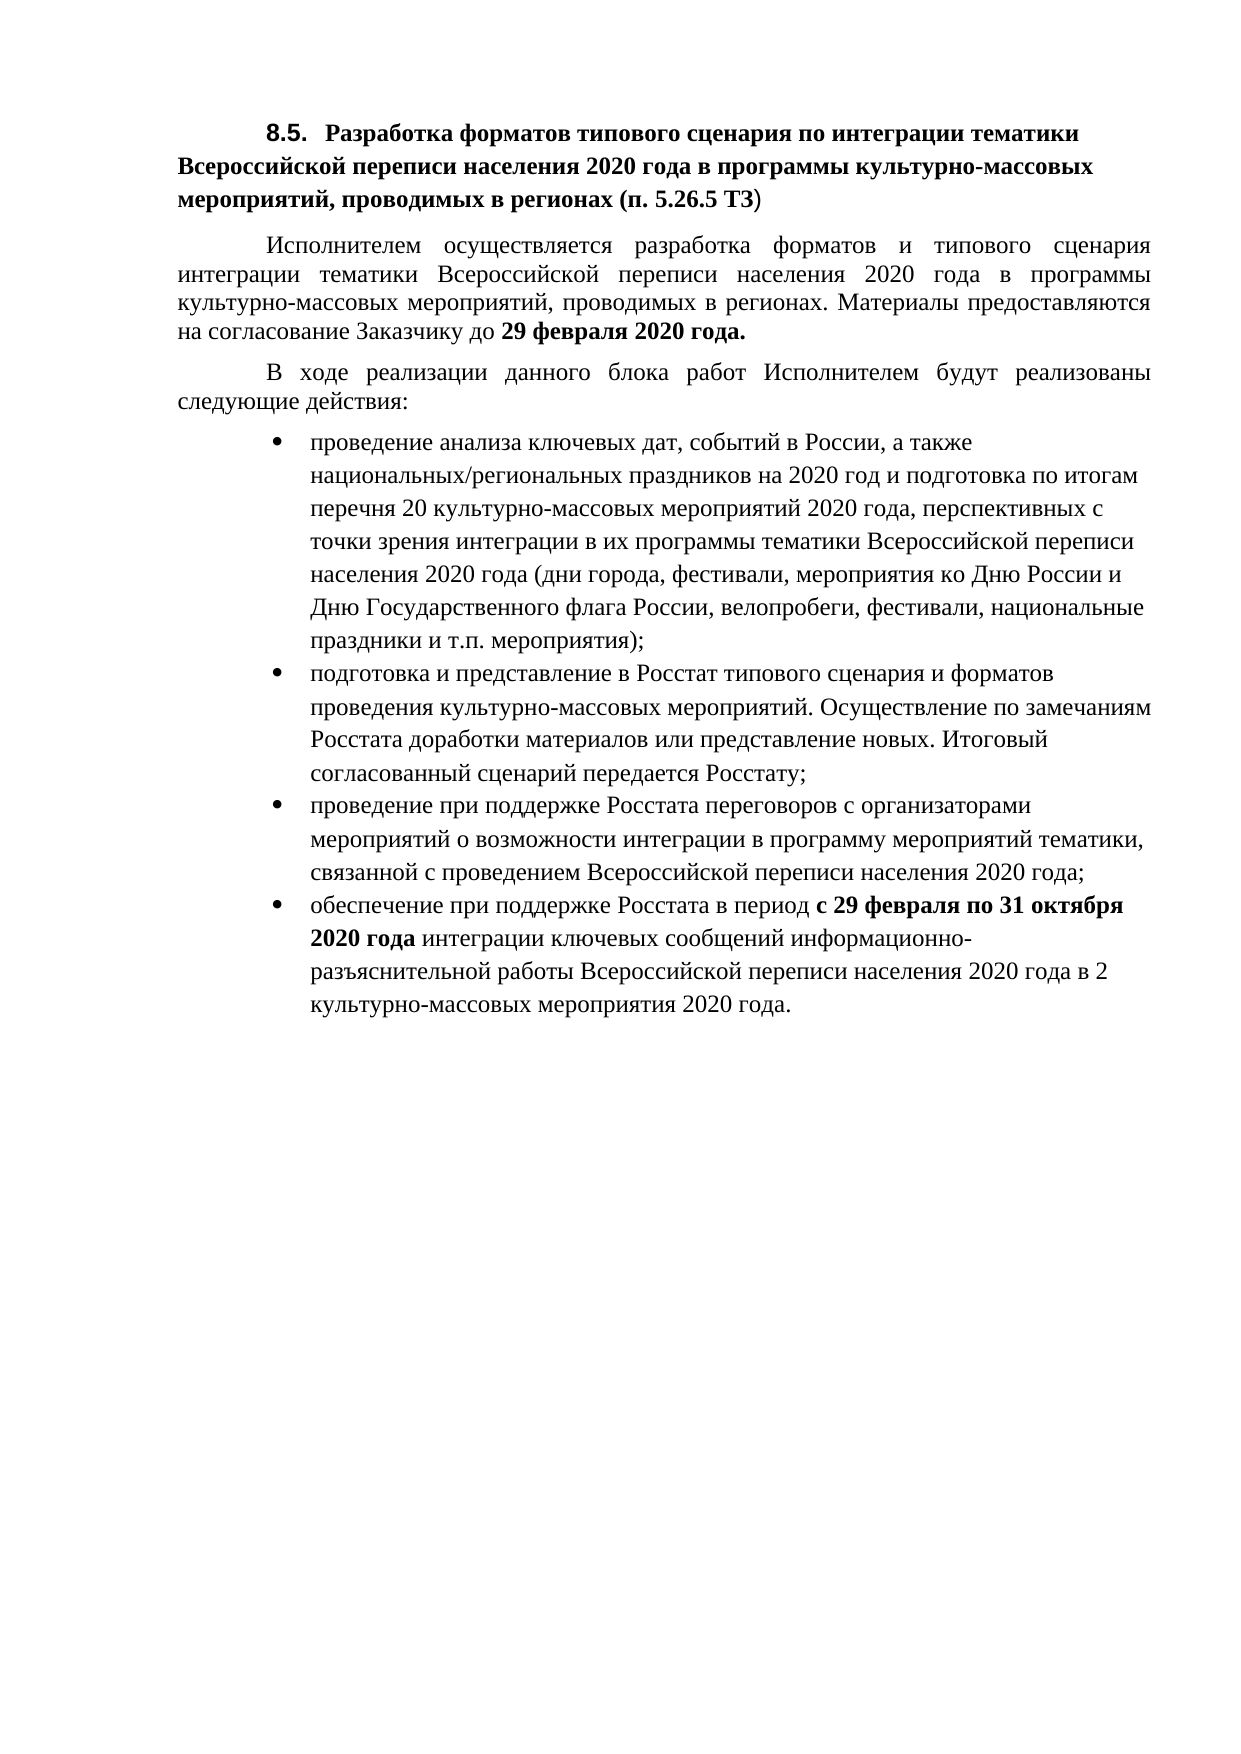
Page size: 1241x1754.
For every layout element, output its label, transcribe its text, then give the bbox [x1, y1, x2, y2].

list подготовка и представление в Росстат типового сценария и форматов проведения культурно-массовых мероприятий. Осуществление по замечаниям Росстата доработки материалов или представление новых. Итоговый согласованный сценарий передается Росстату; [273, 658, 1152, 786]
list обеспечение при поддержке Росстата в период с 29 февраля по 31 октября 2020 года интеграции ключевых сообщений информационно-разъяснительной работы Всероссийской переписи населения 2020 года в 2 культурно-массовых мероприятия 2020 года. [273, 890, 1152, 1017]
list проведение анализа ключевых дат, событий в России, а также национальных/региональных праздников на 2020 год и подготовка по итогам перечня 20 культурно-массовых мероприятий 2020 года, перспективных с точки зрения интеграции в их программы тематики Всероссийской переписи населения 2020 года (дни города, фестивали, мероприятия ко Дню России и Дню Государственного флага России, велопробеги, фестивали, национальные праздники и т.п. мероприятия); [273, 427, 1152, 654]
text В ходе реализации данного блока работ Исполнителем будут реализованы следующие действия: [177, 357, 1152, 415]
list проведение при поддержке Росстата переговоров с организаторами мероприятий о возможности интеграции в программу мероприятий тематики, связанной с проведением Всероссийской переписи населения 2020 года; [273, 791, 1152, 885]
list Разработка форматов типового сценария по интеграции тематики Всероссийской переписи населения 2020 года в программы культурно-массовых мероприятий, проводимых в регионах (п. 5.26.5 ТЗ) [177, 118, 1152, 213]
text Исполнителем осуществляется разработка форматов и типового сценария интеграции тематики Всероссийской переписи населения 2020 года в программы культурно-массовых мероприятий, проводимых в регионах. Материалы предоставляются на согласование Заказчику до 29 февраля 2020 года. [177, 230, 1152, 345]
